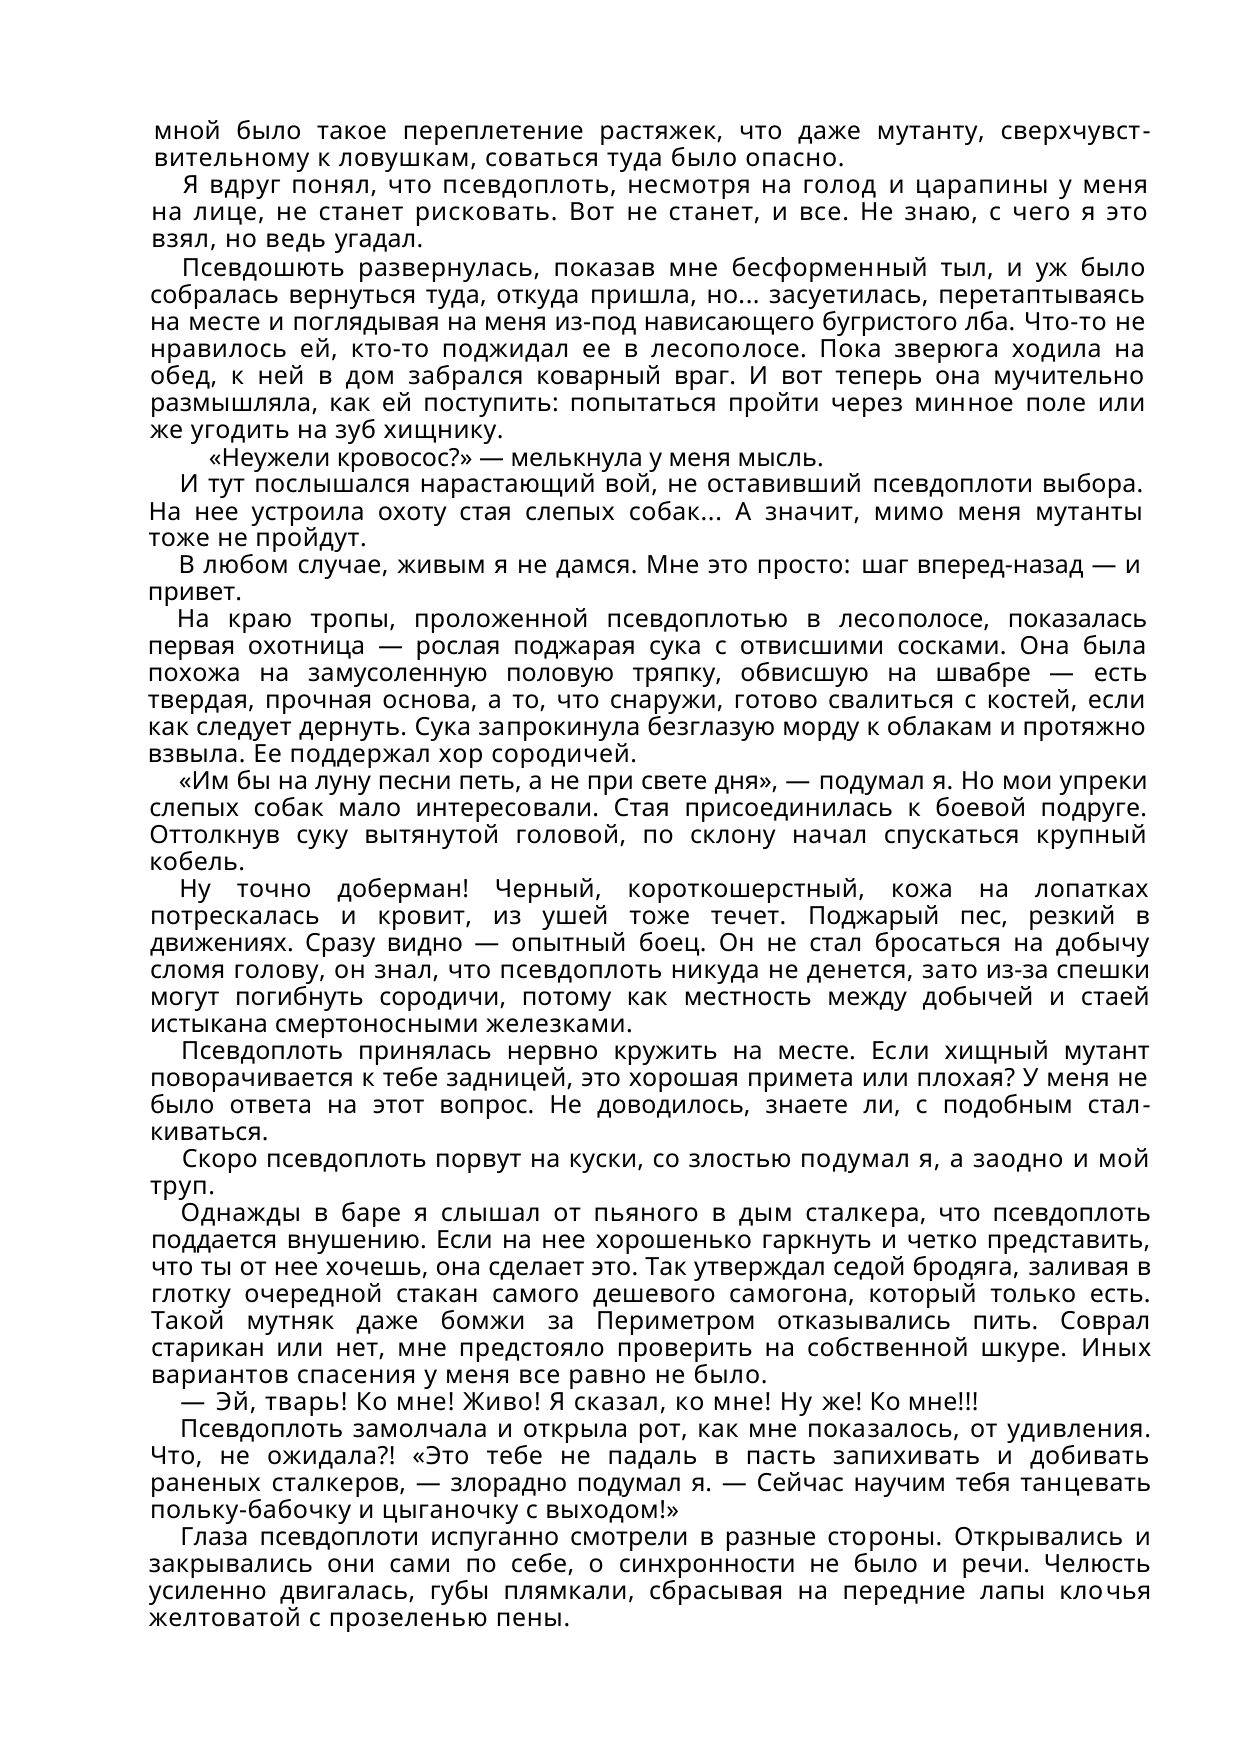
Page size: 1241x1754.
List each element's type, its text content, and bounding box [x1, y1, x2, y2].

text Ну точно доберман! Черный, короткошерстный, кожа на лопатках потрескалась и кровит, из ушей тоже течет. Поджарый пес, резкий в движениях. Сразу видно — опытный боец. Он не стал бросаться на добычу сломя голову, он знал, что псевдоплоть никуда не денется, зато из-за спешки могут погибнуть сородичи, потому как местность между добычей и стаей истыкана смертоносными железками. [150, 876, 1150, 1038]
text Я вдруг понял, что псевдоплоть, несмотря на голод и царапины у меня на лице, не станет рисковать. Вот не станет, и все. Не знаю, с чего я это взял, но ведь угадал. [151, 172, 1149, 253]
text И тут послышался нарастающий вой, не оставивший псевдоплоти выбора. На нее устроила охоту стая слепых собак... А значит, мимо меня мутанты тоже не пройдут. [148, 471, 1144, 552]
text В любом случае, живым я не дамся. Мне это просто: шаг вперед-назад — и привет. [148, 552, 1141, 606]
text Однажды в баре я слышал от пьяного в дым сталкера, что псевдоплоть поддается внушению. Если на нее хорошенько гаркнуть и четко представить, что ты от нее хочешь, она сделает это. Так утверждал седой бродяга, заливая в глотку очередной стакан самого дешевого самогона, который только есть. Такой мутняк даже бомжи за Периметром отказывались пить. Соврал старикан или нет, мне предстояло проверить на собственной шкуре. Иных вариантов спасения у меня все равно не было. [151, 1200, 1151, 1389]
text Глаза псевдоплоти испуганно смотрели в разные стороны. Открывались и закрывались они сами по себе, о синхронности не было и речи. Челюсть усиленно двигалась, губы плямкали, сбрасывая на передние лапы клочья желтоватой с прозеленью пены. [149, 1523, 1151, 1631]
text Скоро псевдоплоть порвут на куски, со злостью подумал я, а заодно и мой труп. [150, 1146, 1150, 1200]
text «Неужели кровосос?» — мелькнула у меня мысль. [179, 444, 1152, 471]
text «Им бы на луну песни петь, а не при свете дня», — подумал я. Но мои упреки слепых собак мало интересовали. Стая присоединилась к боевой подруге. Оттолкнув суку вытянутой головой, по склону начал спускаться крупный кобель. [149, 768, 1148, 876]
text — Эй, тварь! Ко мне! Живо! Я сказал, ко мне! Ну же! Ко мне!!! [148, 1389, 1152, 1416]
text На краю тропы, проложенной псевдоплотью в лесополосе, показалась первая охотница — рослая поджарая сука с отвисшими сосками. Она была похожа на замусоленную половую тряпку, обвисшую на швабре — есть твердая, прочная основа, а то, что снаружи, готово свалиться с костей, если как следует дернуть. Сука запрокинула безглазую морду к облакам и протяжно взвыла. Ее поддержал хор сородичей. [148, 606, 1147, 768]
text Псевдошють развернулась, показав мне бесформенный тыл, и уж было собралась вернуться туда, откуда пришла, но... засуетилась, перетаптываясь на месте и поглядывая на меня из-под нависающего бугристого лба. Что-то не нравилось ей, кто-то поджидал ее в лесополосе. Пока зверюга ходила на обед, к ней в дом забрался коварный враг. И вот теперь она мучительно размышляла, как ей поступить: попытаться пройти через минное поле или же угодить на зуб хищнику. [150, 255, 1146, 444]
text Псевдоплоть принялась нервно кружить на месте. Если хищный мутант поворачивается к тебе задницей, это хорошая примета или плохая? У меня не было ответа на этот вопрос. Не доводилось, знаете ли, с подобным сталкиваться. [150, 1038, 1150, 1146]
text Псевдоплоть замолчала и открыла рот, как мне показалось, от удивления. Что, не ожидала?! «Это тебе не падаль в пасть запихивать и добивать раненых сталкеров, — злорадно подумал я. — Сейчас научим тебя танцевать польку-бабочку и цыганочку с выходом!» [150, 1416, 1151, 1523]
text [154, 118, 1150, 172]
